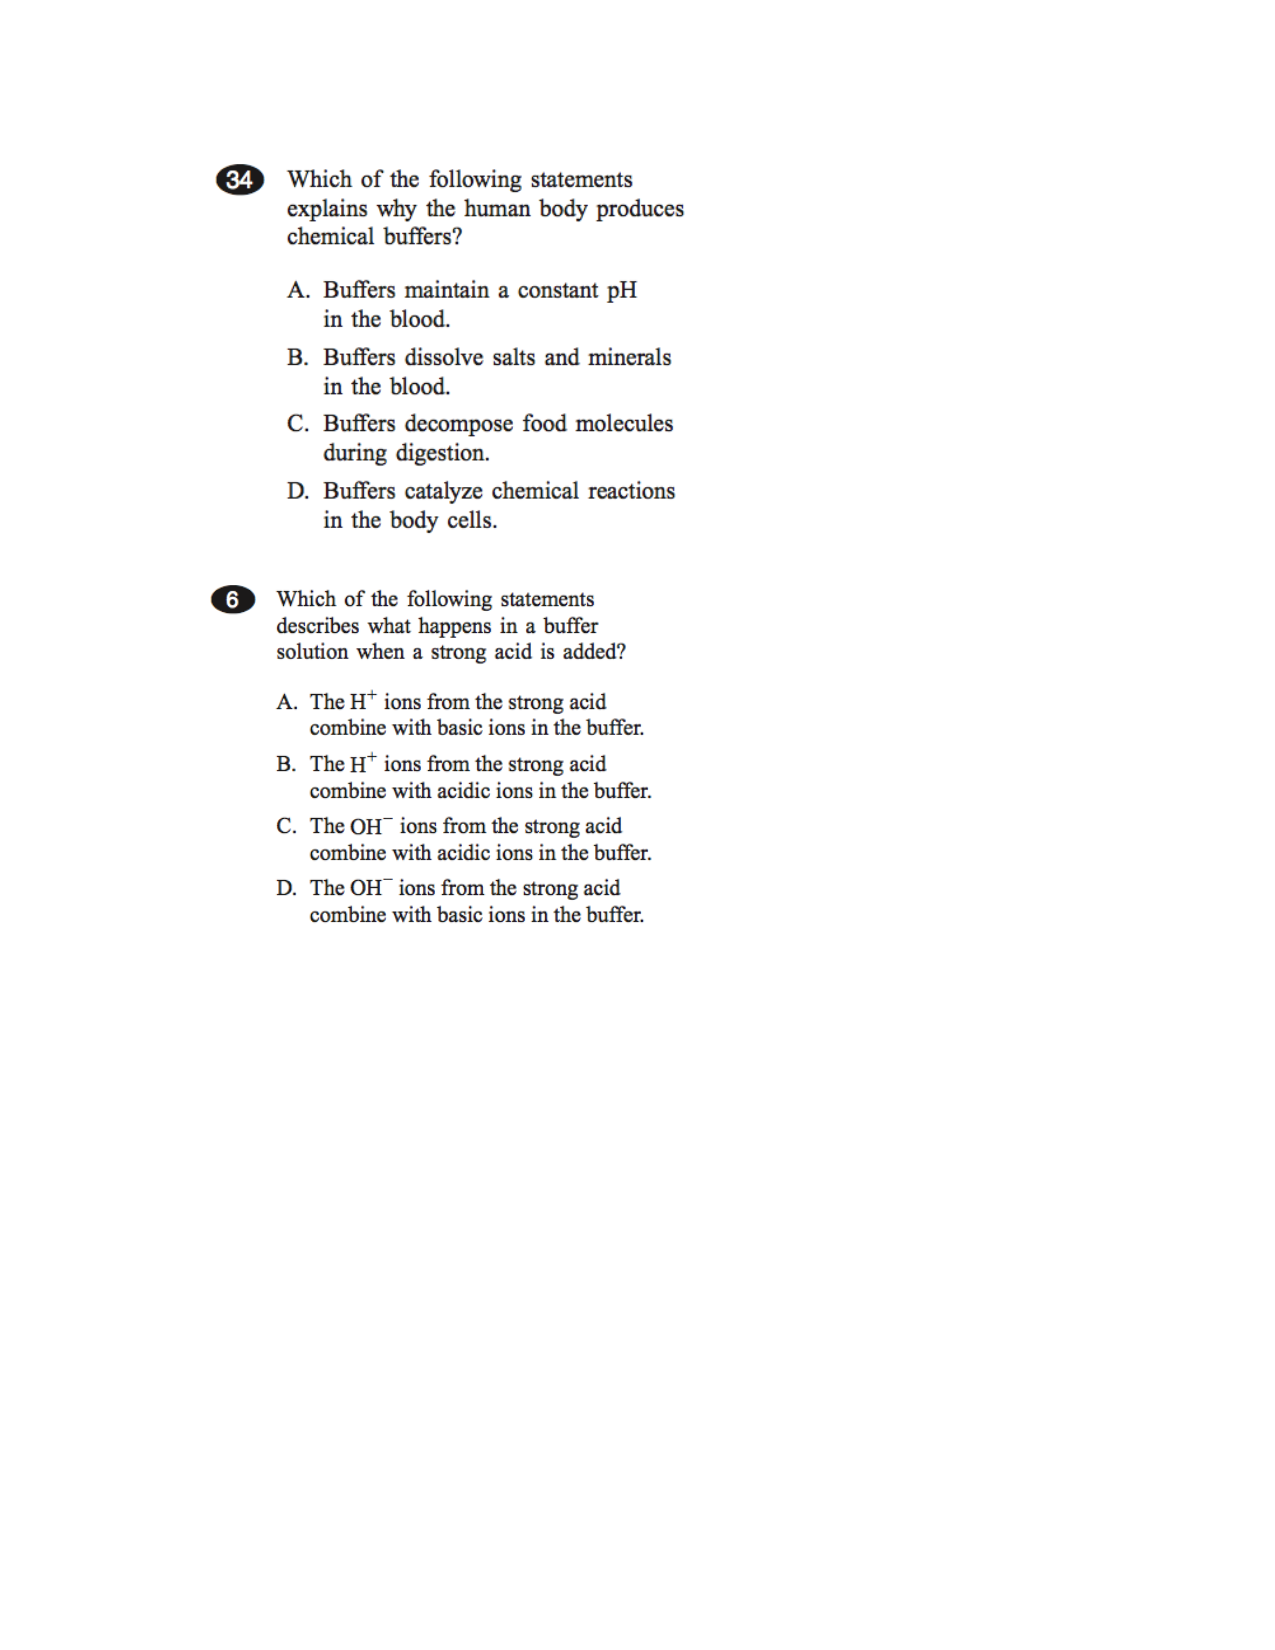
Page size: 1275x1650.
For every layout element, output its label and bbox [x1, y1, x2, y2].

picture [187, 570, 676, 942]
picture [190, 150, 710, 542]
